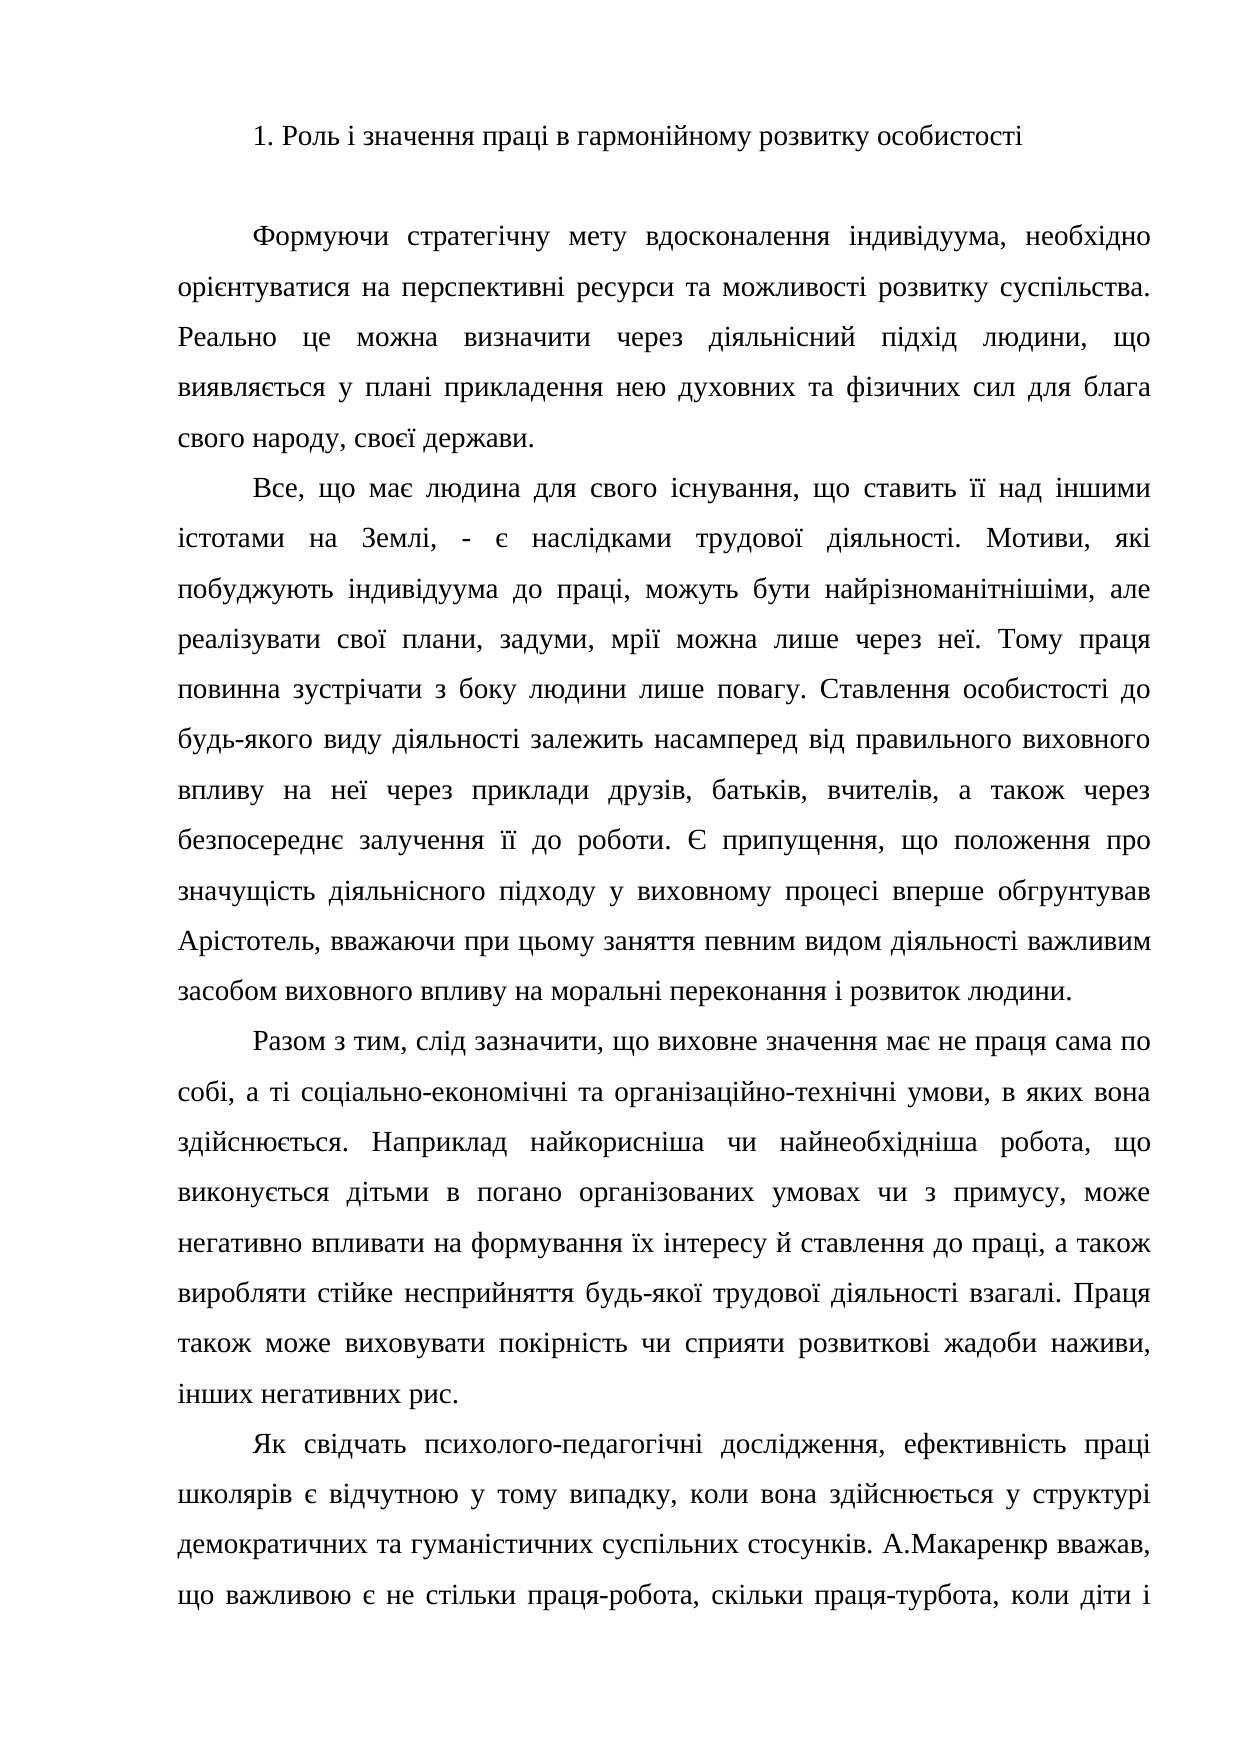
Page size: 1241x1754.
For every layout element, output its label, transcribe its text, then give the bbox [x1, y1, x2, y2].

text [177, 1426, 1152, 1611]
text Все, що має людина для свого існування, що ставить її над іншими істотами на Землі, - є наслідками трудової діяльності. Мотиви, які побуджують індивідуума до праці, можуть бути найрізноманітнішіми, але реалізувати свої плани, задуми, мрії можна лише через неї. Тому праця повинна зустрічати з боку людини лише повагу. Ставлення особистості до будь-якого виду діяльності залежить насамперед від правильного виховного впливу на неї через приклади друзів, батьків, вчителів, а також через безпосереднє залучення її до роботи. Є припущення, що положення про значущість діяльнісного підходу у виховному процесі вперше обгрунтував Арістотель, вважаючи при цьому заняття певним видом діяльності важливим засобом виховного впливу на моральні переконання і розвиток людини. [177, 470, 1152, 1007]
text Формуючи стратегічну мету вдосконалення індивідуума, необхідно орієнтуватися на перспективні ресурси та можливості розвитку суспільства. Реально це можна визначити через діяльнісний підхід людини, що виявляється у плані прикладення нею духовних та фізичних сил для блага свого народу, своєї держави. [177, 219, 1152, 453]
text 1. Роль і значення праці в гармонійному розвитку особистості [177, 118, 1152, 152]
text Разом з тим, слід зазначити, що виховне значення має не праця сама по собі, а ті соціально-економічні та організаційно-технічні умови, в яких вона здійснюється. Наприклад найкорисніша чи найнеобхідніша робота, що виконується дітьми в погано організованих умовах чи з примусу, може негативно впливати на формування їх інтересу й ставлення до праці, а також виробляти стійке несприйняття будь-якої трудової діяльності взагалі. Праця також може виховувати покірність чи сприяти розвиткові жадоби наживи, інших негативних рис. [177, 1024, 1152, 1409]
